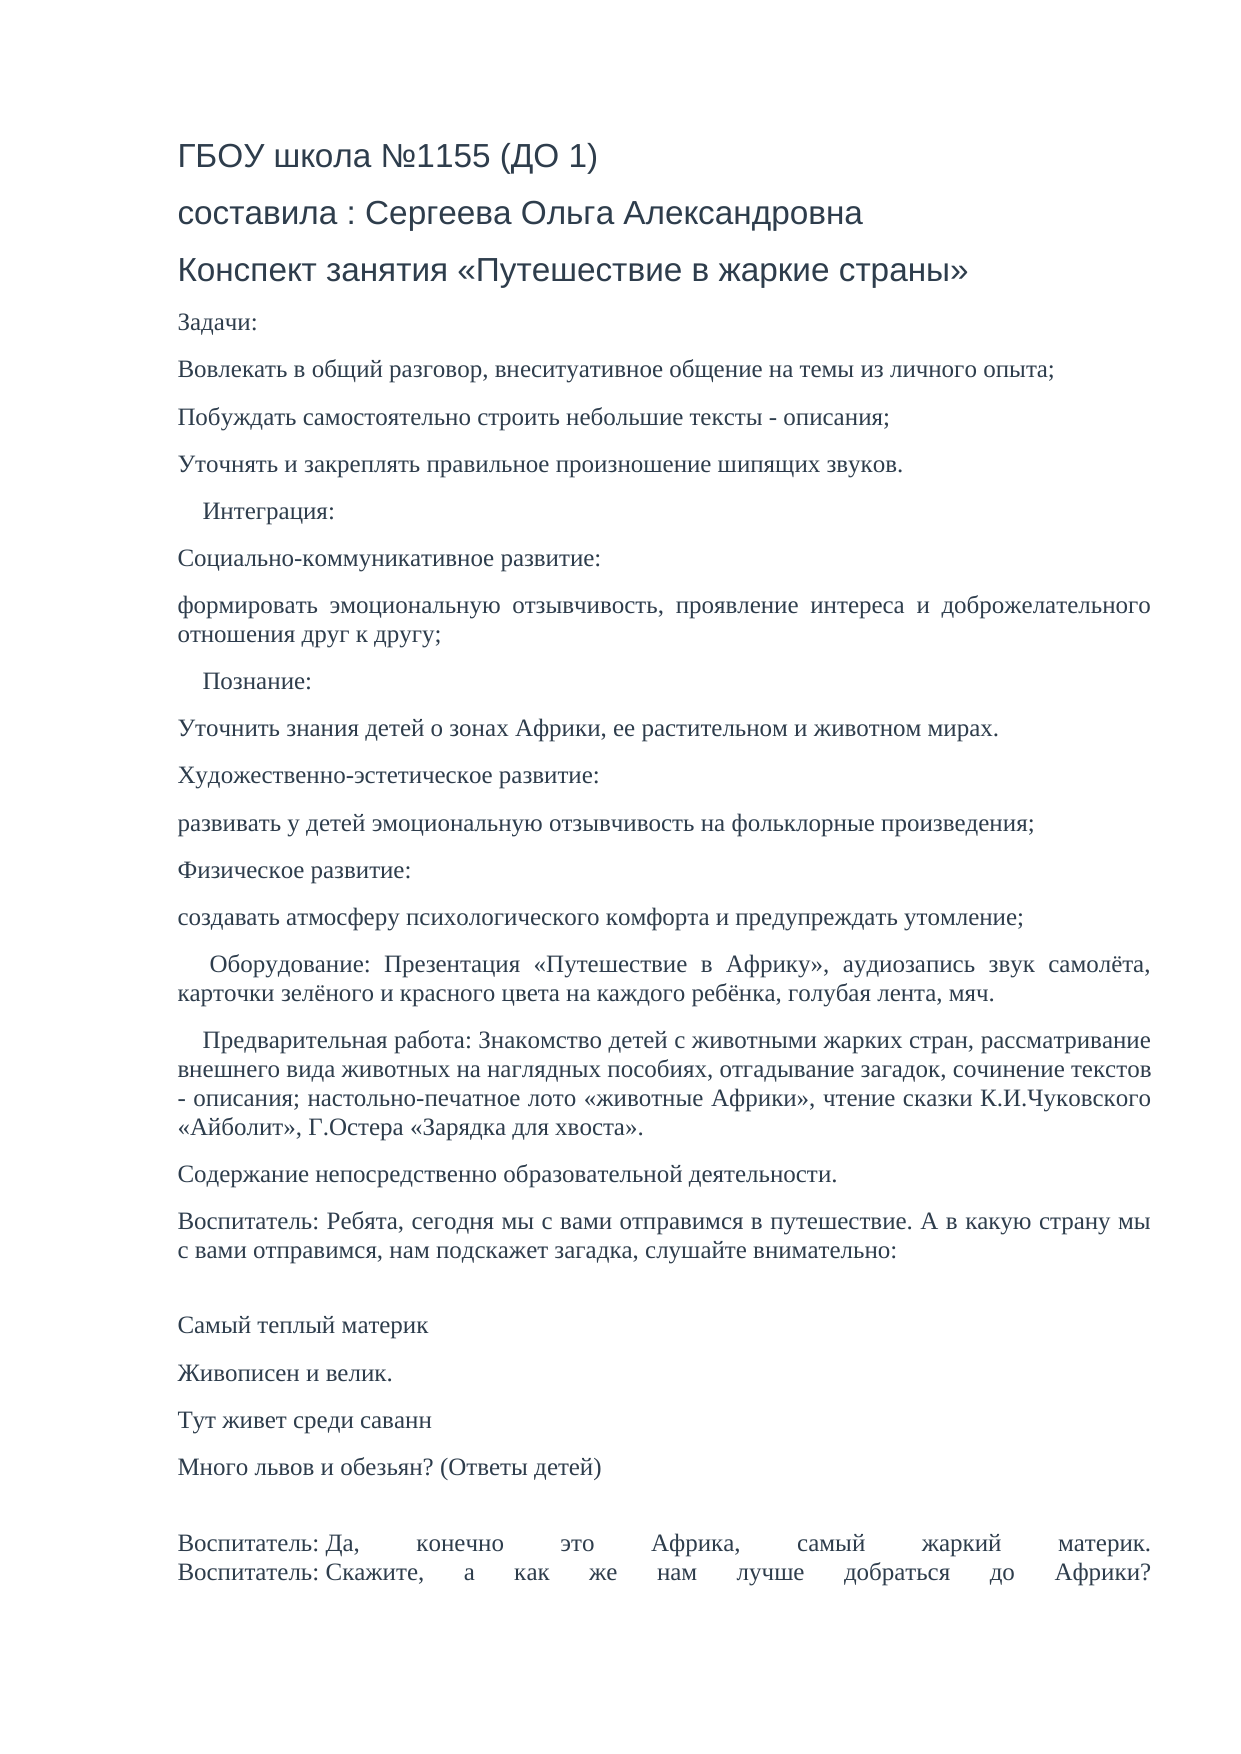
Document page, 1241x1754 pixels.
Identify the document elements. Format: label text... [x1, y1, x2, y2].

text Интеграция: [177, 496, 1152, 525]
text Тут живет среди саванн [177, 1405, 1152, 1434]
text Задачи: [177, 307, 1152, 336]
text развивать у детей эмоциональную отзывчивость на фольклорные произведения; [177, 808, 1152, 837]
text Воспитатель: Ребята, сегодня мы с вами отправимся в путешествие. А в какую страну мы с вами отправимся, нам подскажет загадка, слушайте внимательно: [177, 1206, 1152, 1263]
text Социально-коммуникативное развитие: [177, 543, 1152, 572]
text Уточнять и закреплять правильное произношение шипящих звуков. [177, 449, 1152, 477]
text создавать атмосферу психологического комфорта и предупреждать утомление; [177, 902, 1152, 931]
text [177, 1499, 1152, 1586]
text Живописен и велик. [177, 1358, 1152, 1387]
text Конспект занятия «Путешествие в жаркие страны» [177, 250, 1152, 289]
text Самый теплый материк [177, 1282, 1152, 1339]
text составила : Сергеева Ольга Александровна [177, 193, 1152, 232]
text Оборудование: Презентация «Путешествие в Африку», аудиозапись звук самолёта, карточки зелёного и красного цвета на каждого ребёнка, голубая лента, мяч. [177, 949, 1152, 1007]
text Много львов и обезьян? (Ответы детей) [177, 1452, 1152, 1481]
text формировать эмоциональную отзывчивость, проявление интереса и доброжелательного отношения друг к другу; [177, 590, 1152, 648]
text Уточнить знания детей о зонах Африки, ее растительном и животном мирах. [177, 713, 1152, 742]
text Предварительная работа: Знакомство детей с животными жарких стран, рассматривание внешнего вида животных на наглядных пособиях, отгадывание загадок, сочинение текстов - описания; настольно-печатное лото «животные Африки», чтение сказки К.И.Чуковского «Айболит», Г.Остера «Зарядка для хвоста». [177, 1025, 1152, 1140]
text Художественно-эстетическое развитие: [177, 761, 1152, 789]
text Содержание непосредственно образовательной деятельности. [177, 1159, 1152, 1187]
text Познание: [177, 666, 1152, 695]
text Физическое развитие: [177, 855, 1152, 884]
text ГБОУ школа №1155 (ДО 1) [177, 137, 1152, 175]
text Вовлекать в общий разговор, внеситуативное общение на темы из личного опыта; [177, 354, 1152, 383]
text Побуждать самостоятельно строить небольшие тексты - описания; [177, 402, 1152, 430]
